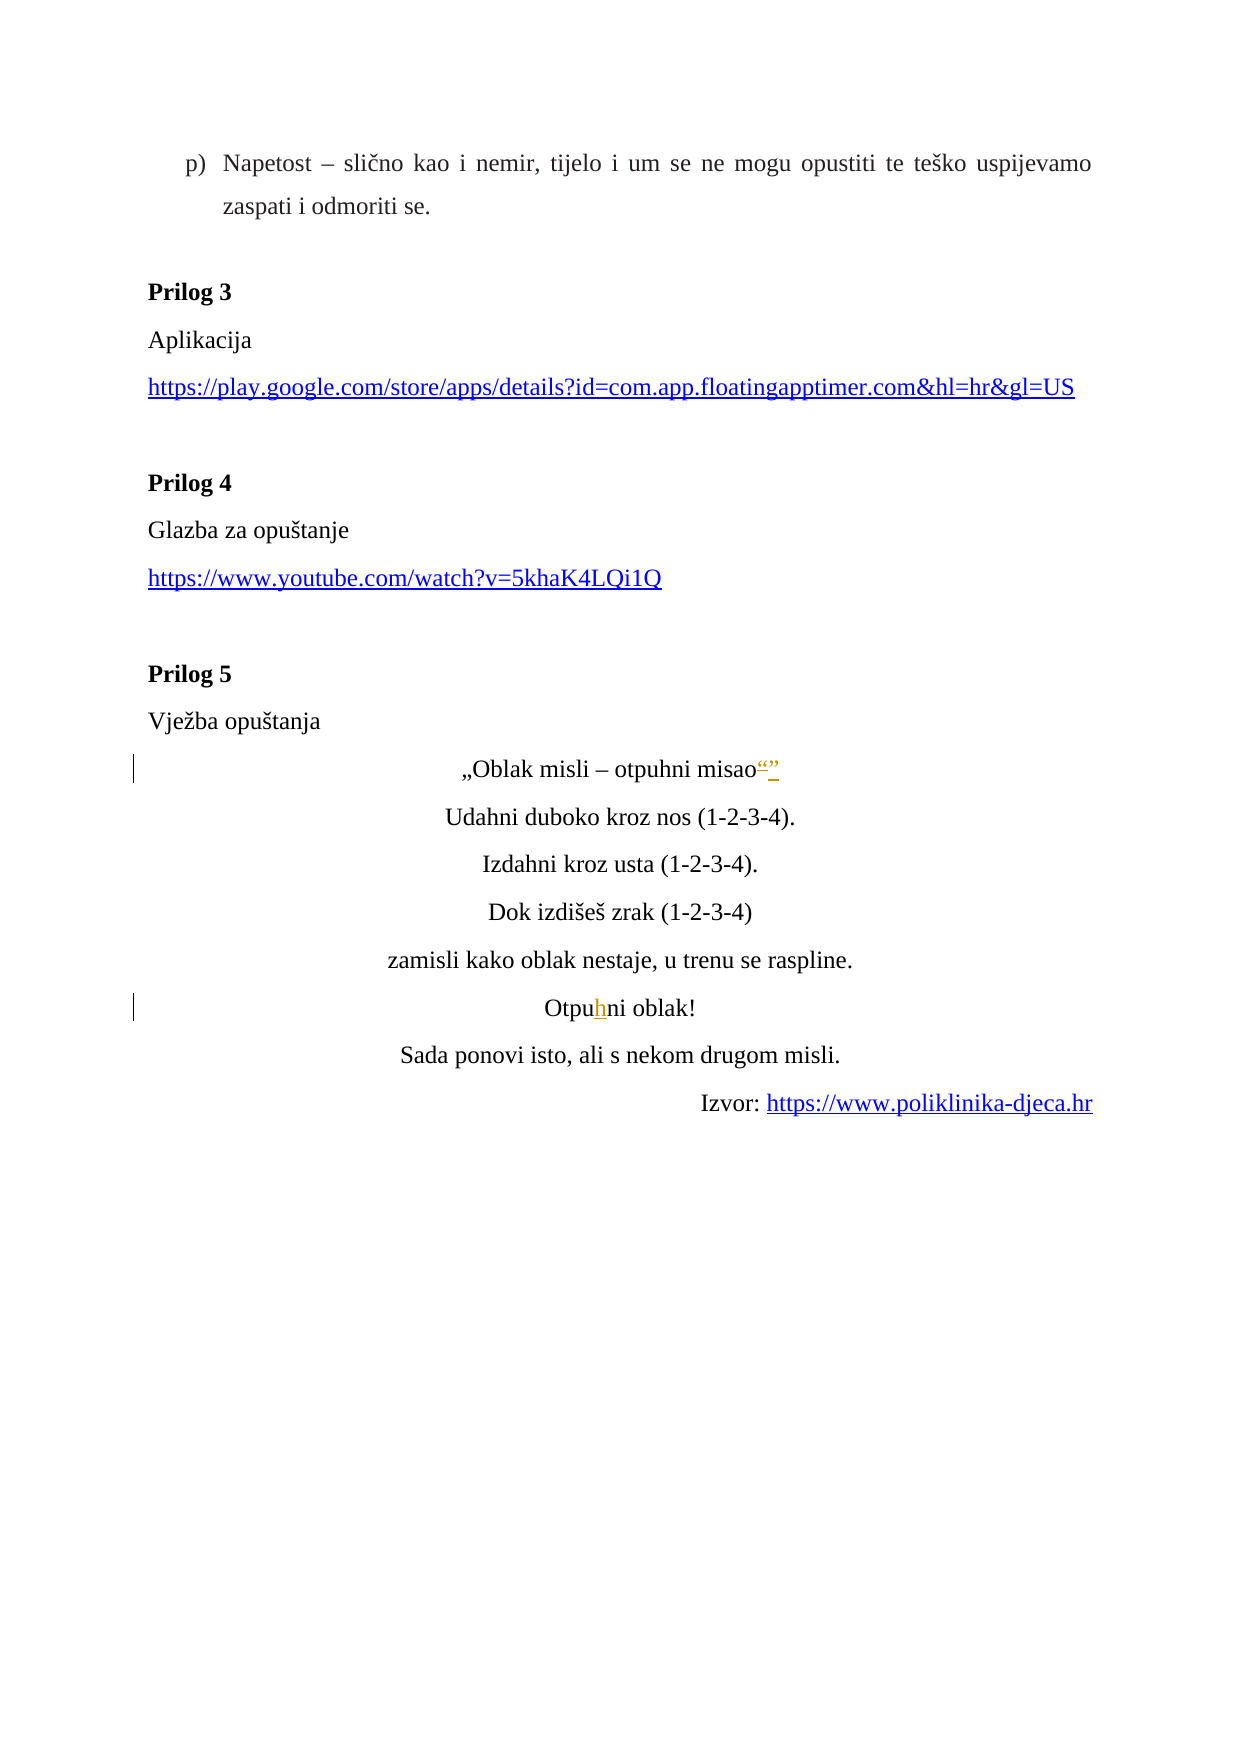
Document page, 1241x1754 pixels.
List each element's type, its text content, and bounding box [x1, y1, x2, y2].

text Izdahni kroz usta (1-2-3-4). [148, 849, 1093, 878]
text Vježba opuštanja [148, 706, 1093, 735]
text Glazba za opuštanje [148, 516, 1093, 544]
text Prilog 4 [148, 468, 1093, 497]
text Izvor: https://www.poliklinika-djeca.hr [148, 1088, 1093, 1117]
text zamisli kako oblak nestaje, u trenu se raspline. [148, 945, 1093, 974]
text Sada ponovi isto, ali s nekom drugom misli. [148, 1040, 1093, 1069]
text Prilog 5 [148, 659, 1093, 687]
list Napetost – slično kao i nemir, tijelo i um se ne mogu opustiti te teško uspijevamo zaspati i odmoriti se. [185, 148, 1093, 219]
text Dok izdišeš zrak (1-2-3-4) [148, 897, 1093, 926]
text Aplikacija [148, 325, 1093, 353]
text Udahni duboko kroz nos (1-2-3-4). [148, 802, 1093, 831]
text „Oblak misli – otpuhni misao [148, 754, 1093, 783]
text Prilog 3 [148, 277, 1093, 306]
text https://www.youtube.com/watch?v=5khaK4LQi1Q [148, 563, 1093, 592]
text Otpuni oblak! [148, 993, 1093, 1021]
text https://play.google.com/store/apps/details?id=com.app.floatingapptimer.com&hl=hr&gl=US [148, 372, 1093, 401]
